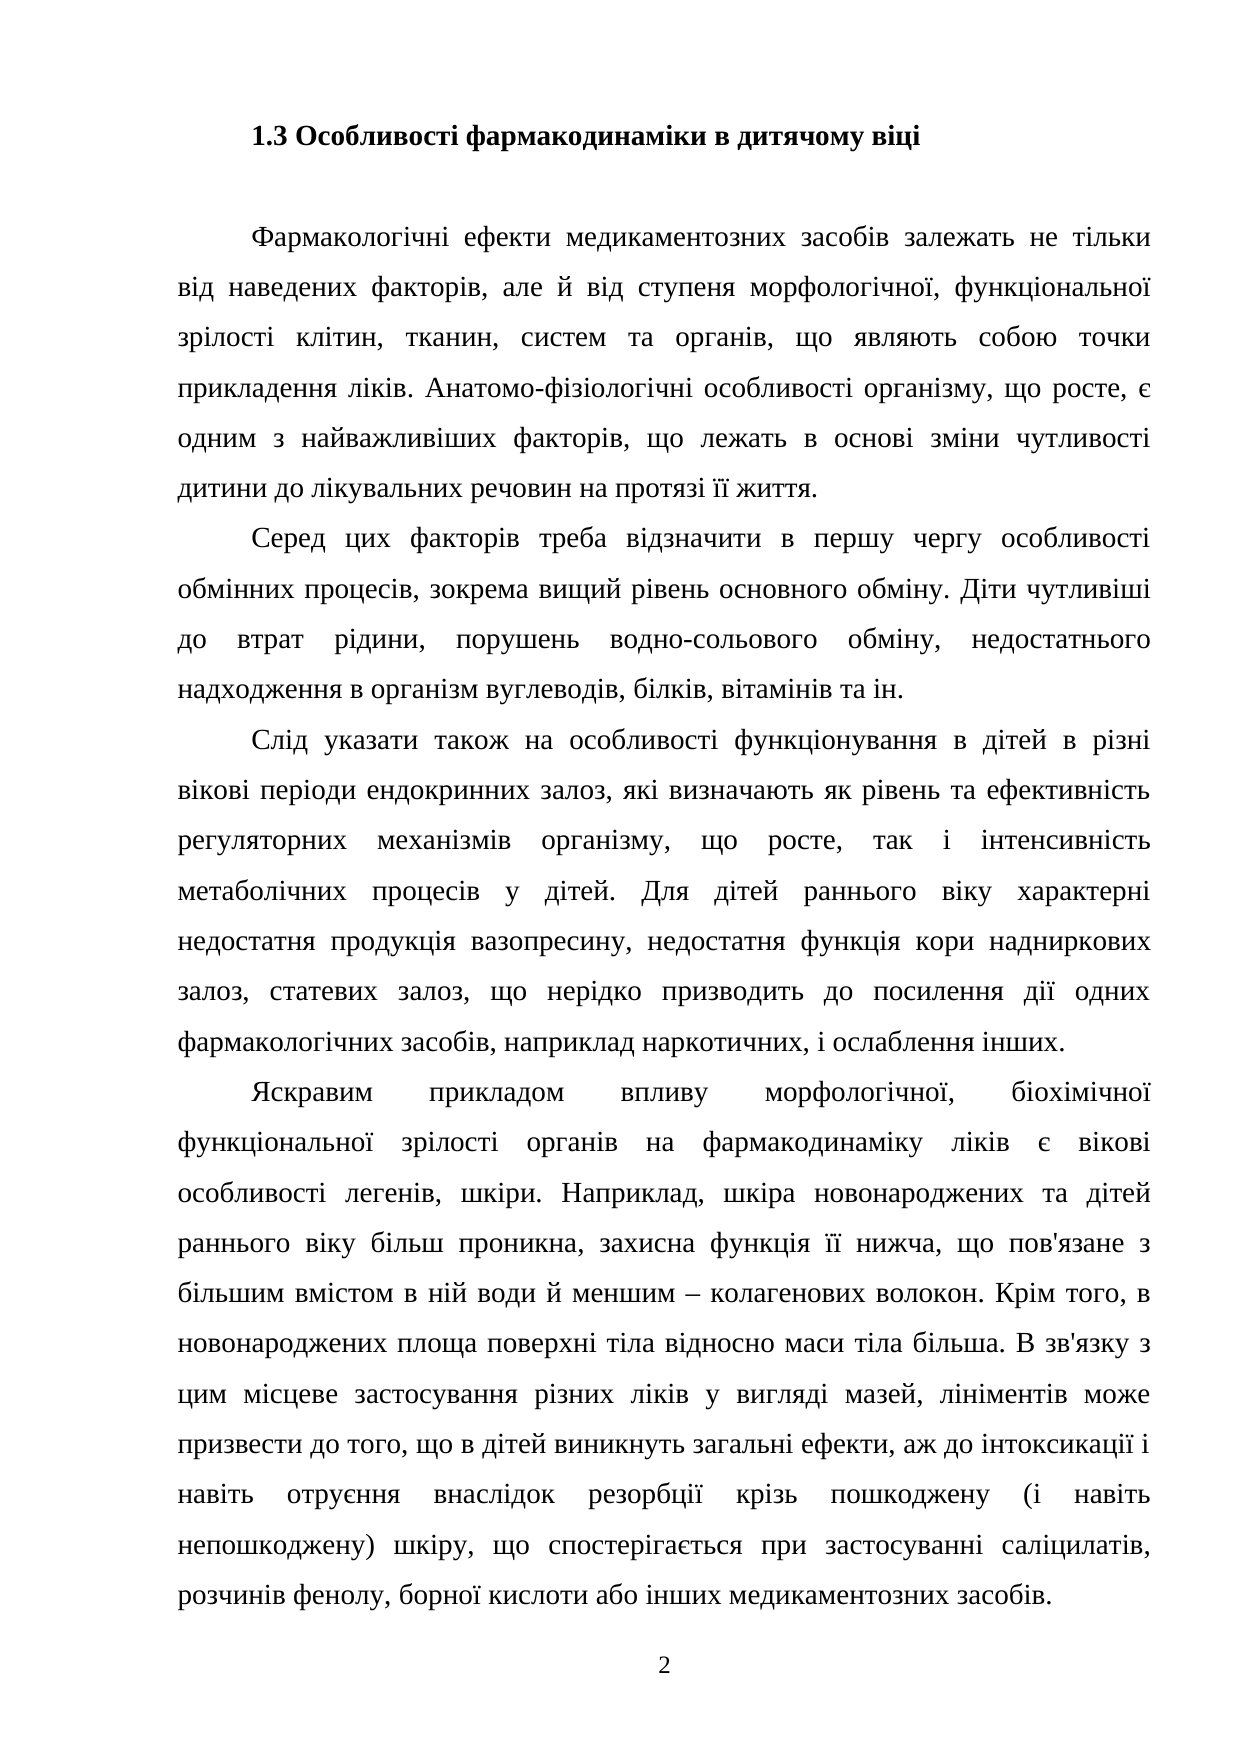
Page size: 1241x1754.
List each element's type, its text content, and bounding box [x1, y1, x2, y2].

text Серед цих факторів треба відзначити в першу чергу особливості обмінних процесів, зокрема вищий рівень основного обміну. Діти чутливіші до втрат рідини, порушень водно-сольового обміну, недостатнього надходження в організм вуглеводів, білків, вітамінів та ін. [177, 521, 1152, 705]
text Слід указати також на особливості функціонування в дітей в різні вікові періоди ендокринних залоз, які визначають як рівень та ефективність регуляторних механізмів організму, що росте, так і інтенсивність метаболічних процесів у дітей. Для дітей раннього віку характерні недостатня продукція вазопресину, недостатня функція кори надниркових залоз, статевих залоз, що нерідко призводить до посилення дії одних фармакологічних засобів, наприклад наркотичних, і ослаблення інших. [177, 722, 1152, 1057]
text Яскравим прикладом впливу морфологічної, біохімічної функціональної зрілості органів на фармакодинаміку ліків є вікові особливості легенів, шкіри. Наприклад, шкіра новонароджених та дітей раннього віку більш проникна, захисна функція її нижча, що пов'язане з більшим вмістом в ній води й меншим – колагенових волокон. Крім того, в новонароджених площа поверхні тіла відносно маси тіла більша. В зв'язку з цим місцеве застосування різних ліків у вигляді мазей, лініментів може призвести до того, що в дітей виникнуть загальні ефекти, аж до інтоксикації і навіть отруєння внаслідок резорбції крізь пошкоджену (і навіть непошкоджену) шкіру, що спостерігається при застосуванні саліцилатів, розчинів фенолу, борної кислоти або інших медикаментозних засобів. [177, 1074, 1152, 1611]
text Фармакологічні ефекти медикаментозних засобів залежать не тільки від наведених факторів, але й від ступеня морфологічної, функціональної зрілості клітин, тканин, систем та органів, що являють собою точки прикладення ліків. Анатомо-фізіологічні особливості організму, що росте, є одним з найважливіших факторів, що лежать в основі зміни чутливості дитини до лікувальних речовин на протязі її життя. [177, 219, 1152, 504]
subtitle 1.3 Особливості фармакодинаміки в дитячому віці [177, 118, 1152, 152]
